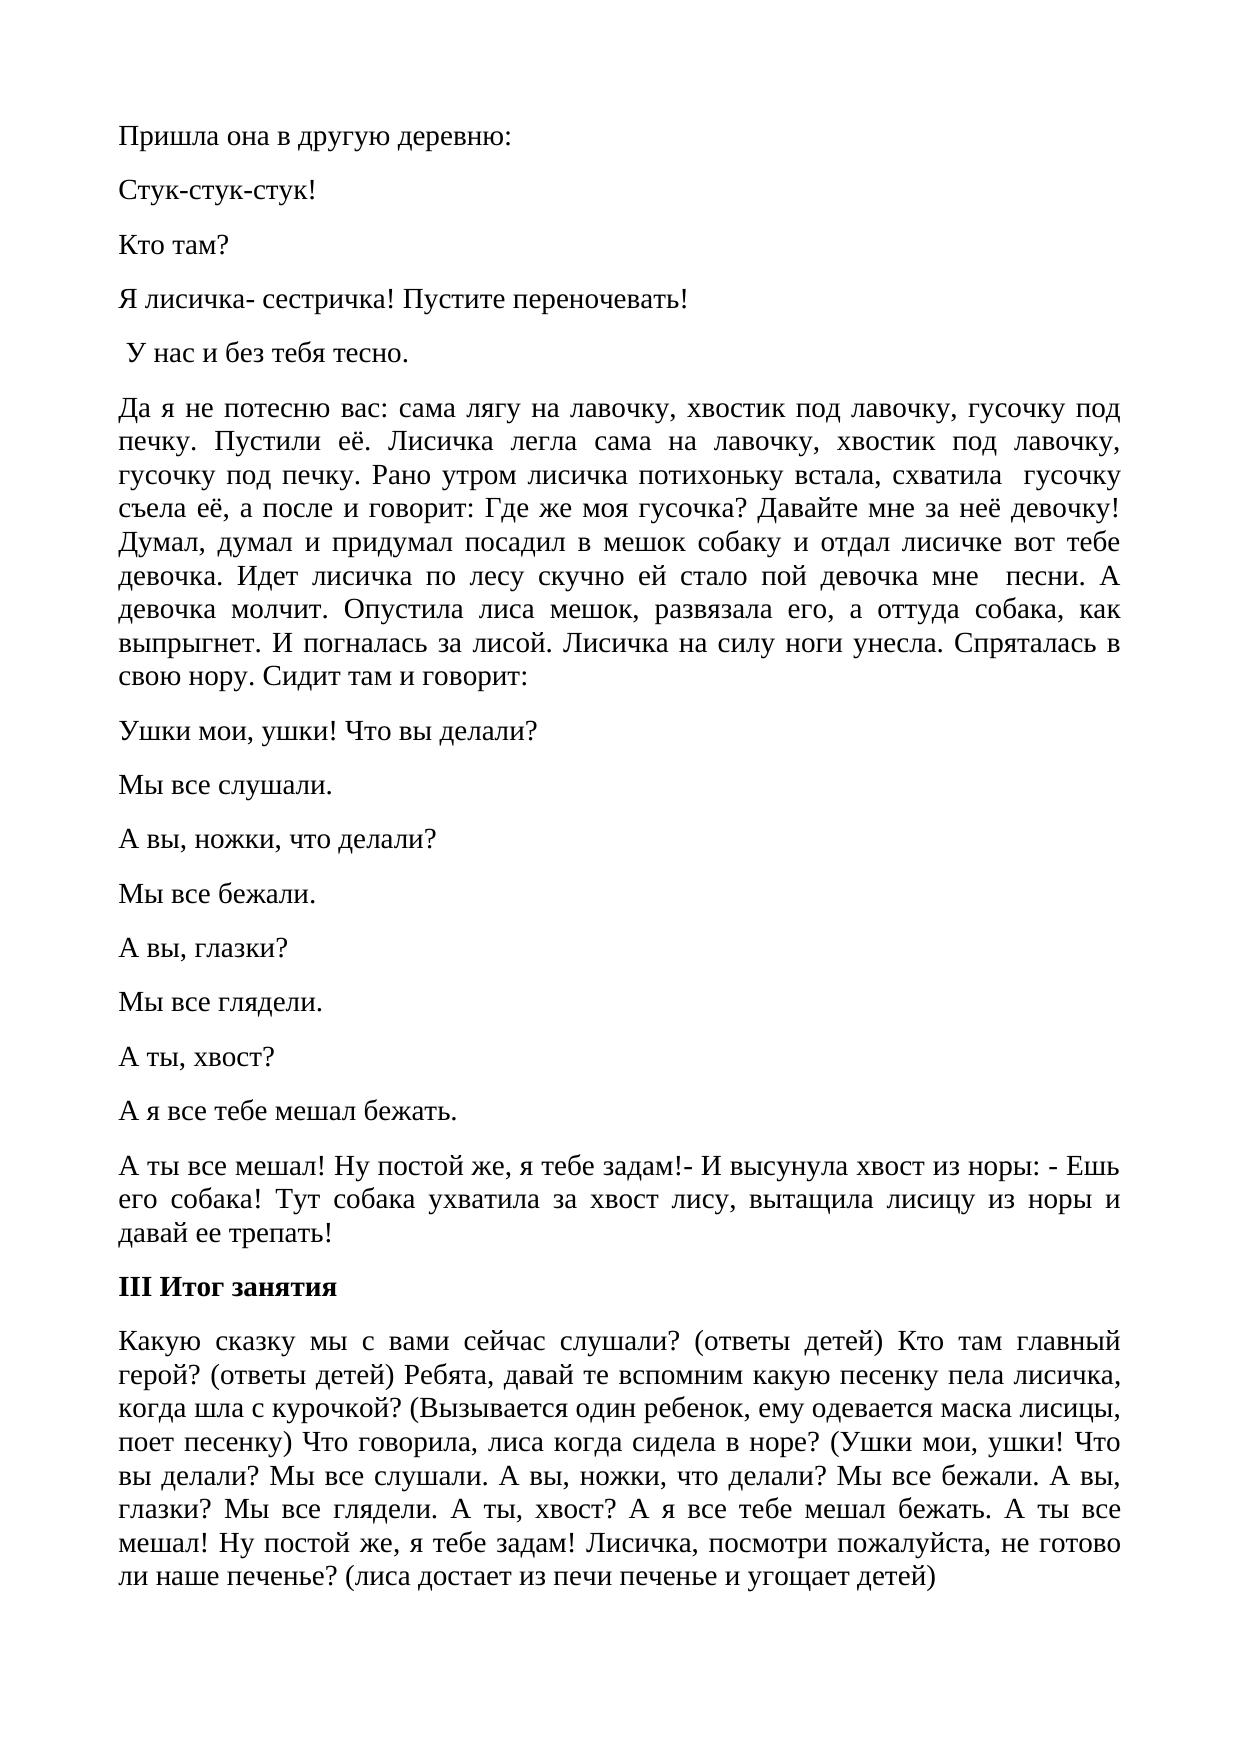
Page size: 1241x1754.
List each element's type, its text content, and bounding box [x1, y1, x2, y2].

text А вы, глазки? [118, 930, 1122, 964]
text Мы все бежали. [118, 876, 1122, 909]
text Мы все глядели. [118, 984, 1122, 1018]
text Стук-стук-стук! [118, 172, 1122, 206]
text У нас и без тебя тесно. [118, 336, 1122, 369]
text Я лисичка- сестричка! Пустите переночевать! [118, 281, 1122, 315]
text Пришла она в другую деревню: [118, 118, 1122, 152]
text Мы все слушали. [118, 767, 1122, 801]
text Кто там? [118, 227, 1122, 260]
text Ушки мои, ушки! Что вы делали? [118, 713, 1122, 746]
text Какую сказку мы с вами сейчас слушали? (ответы детей) Кто там главный герой? (ответы детей) Ребята, давай те вспомним какую песенку пела лисичка, когда шла с курочкой? (Вызывается один ребенок, ему одевается маска лисицы, поет песенку) Что говорила, лиса когда сидела в норе? (Ушки мои, ушки! Что вы делали? Мы все слушали. А вы, ножки, что делали? Мы все бежали. А вы, глазки? Мы все глядели. А ты, хвост? А я все тебе мешал бежать. А ты все мешал! Ну постой же, я тебе задам! Лисичка, посмотри пожалуйста, не готово ли наше печенье? (лиса достает из печи печенье и угощает детей) [118, 1323, 1122, 1592]
text А ты все мешал! Ну постой же, я тебе задам!- И высунула хвост из норы: - Ешь его собака! Тут собака ухватила за хвост лису, вытащила лисицу из норы и давай ее трепать! [118, 1148, 1122, 1248]
text III Итог занятия [118, 1269, 1122, 1303]
text А я все тебе мешал бежать. [118, 1093, 1122, 1127]
text Да я не потесню вас: сама лягу на лавочку, хвостик под лавочку, гусочку под печку. Пустили её. Лисичка легла сама на лавочку, хвостик под лавочку, гусочку под печку. Рано утром лисичка потихоньку встала, схватила гусочку съела её, а после и говорит: Где же моя гусочка? Давайте мне за неё девочку! Думал, думал и придумал посадил в мешок собаку и отдал лисичке вот тебе девочка. Идет лисичка по лесу скучно ей стало пой девочка мне песни. А девочка молчит. Опустила лиса мешок, развязала его, а оттуда собака, как выпрыгнет. И погналась за лисой. Лисичка на силу ноги унесла. Спряталась в свою нору. Сидит там и говорит: [118, 390, 1122, 692]
text А ты, хвост? [118, 1039, 1122, 1072]
text А вы, ножки, что делали? [118, 821, 1122, 855]
